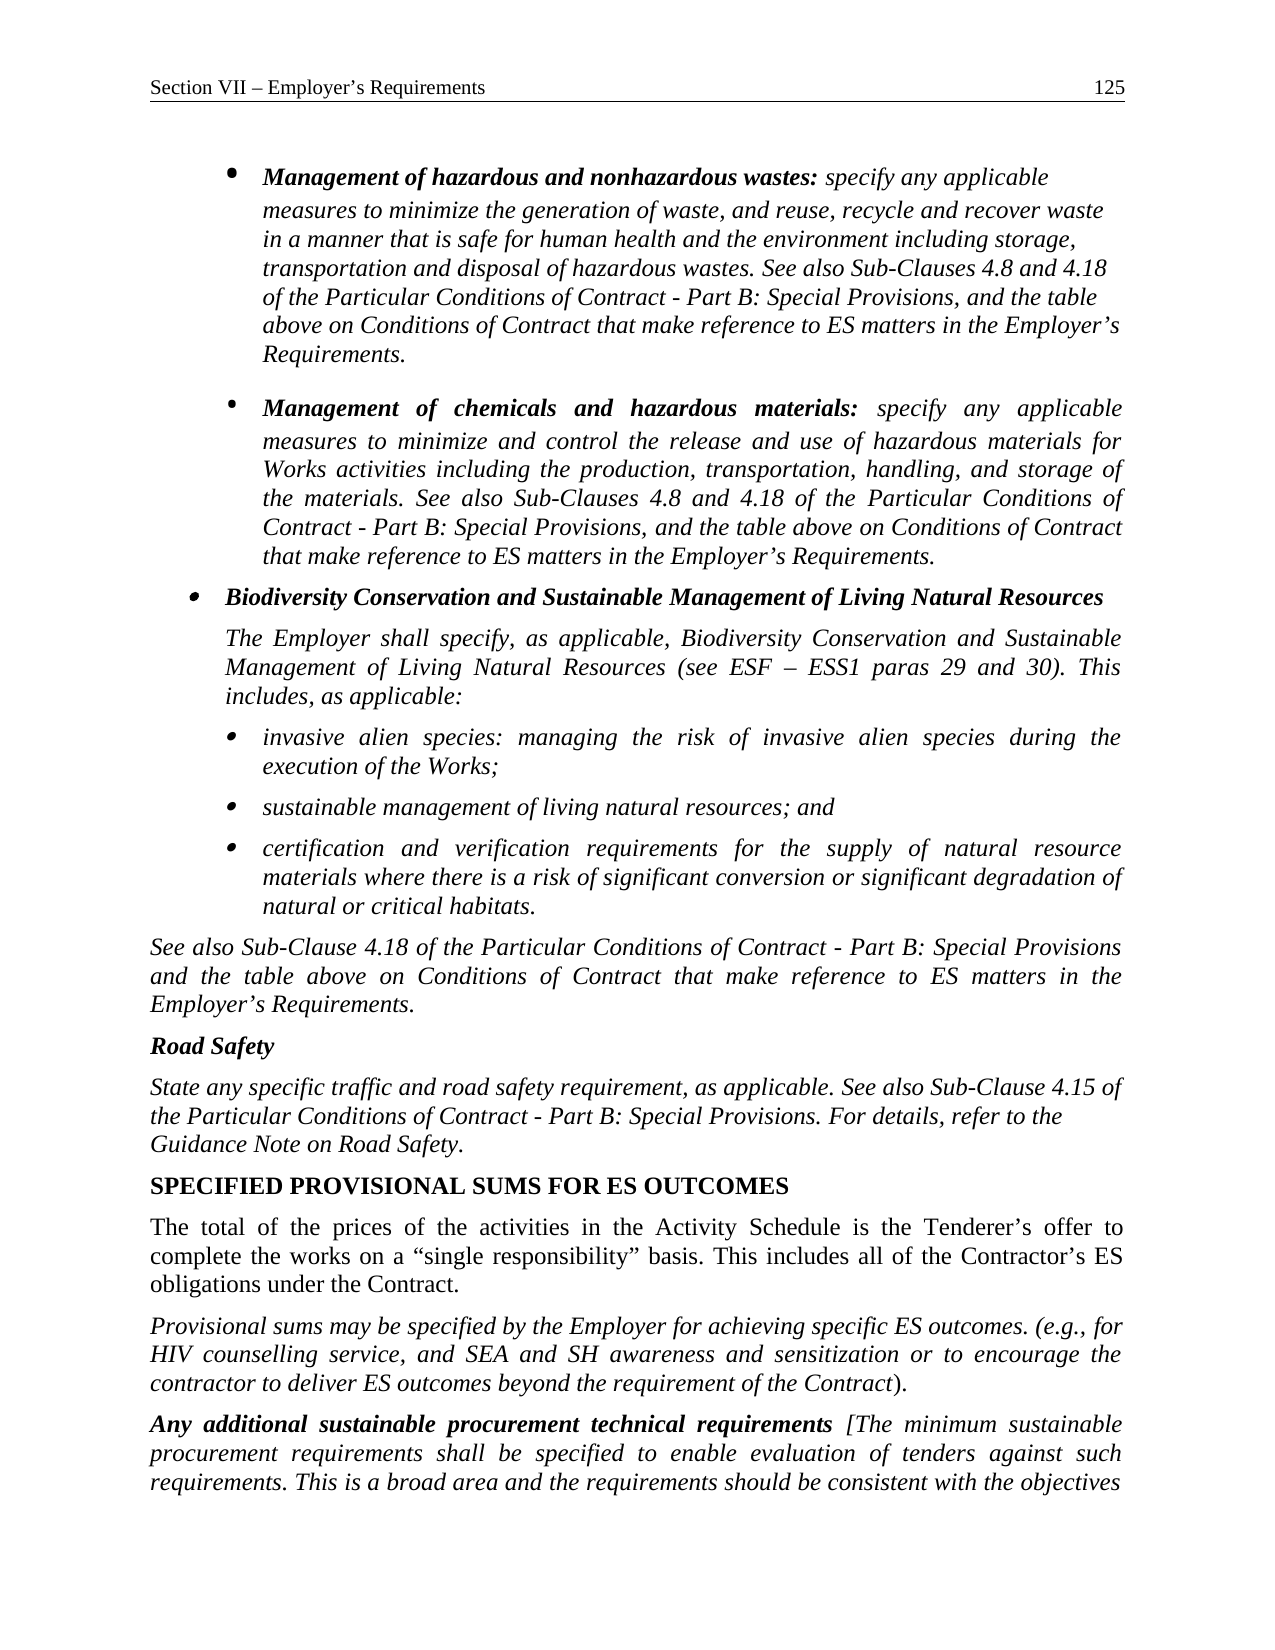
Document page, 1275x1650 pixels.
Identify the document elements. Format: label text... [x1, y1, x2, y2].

list Management of hazardous and nonhazardous wastes: specify any applicable measures to minimize the generation of waste, and reuse, recycle and recover waste in a manner that is safe for human health and the environment including storage, transportation and disposal of hazardous wastes. See also Sub-Clauses 4.8 and 4.18 of the Particular Conditions of Contract - Part B: Special Provisions, and the table above on Conditions of Contract that make reference to ES matters in the Employer’s Requirements. [225, 150, 1125, 368]
text State any specific traffic and road safety requirement, as applicable. See also Sub-Clause 4.15 of the Particular Conditions of Contract - Part B: Special Provisions. For details, refer to the Guidance Note on Road Safety. [150, 1072, 1125, 1158]
text The total of the prices of the activities in the Activity Schedule is the Tenderer’s offer to complete the works on a “single responsibility” basis. This includes all of the Contractor’s ES obligations under the Contract. [150, 1212, 1125, 1298]
list sustainable management of living natural resources; and [225, 792, 1125, 821]
text Road Safety [150, 1031, 1125, 1059]
text SPECIFIED PROVISIONAL SUMS FOR ES OUTCOMES [150, 1171, 1125, 1199]
list Management of chemicals and hazardous materials: specify any applicable measures to minimize and control the release and use of hazardous materials for Works activities including the production, transportation, handling, and storage of the materials. See also Sub-Clauses 4.8 and 4.18 of the Particular Conditions of Contract - Part B: Special Provisions, and the table above on Conditions of Contract that make reference to ES matters in the Employer’s Requirements. [225, 380, 1125, 569]
text See also Sub-Clause 4.18 of the Particular Conditions of Contract - Part B: Special Provisions and the table above on Conditions of Contract that make reference to ES matters in the Employer’s Requirements. [150, 932, 1125, 1018]
text Provisional sums may be specified by the Employer for achieving specific ES outcomes. (e.g., for HIV counselling service, and SEA and SH awareness and sensitization or to encourage the contractor to deliver ES outcomes beyond the requirement of the Contract). [150, 1311, 1125, 1397]
text The Employer shall specify, as applicable, Biodiversity Conservation and Sustainable Management of Living Natural Resources (see ESF – ESS1 paras 29 and 30). This includes, as applicable: [225, 623, 1125, 709]
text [150, 1409, 1125, 1496]
list invasive alien species: managing the risk of invasive alien species during the execution of the Works; [225, 722, 1125, 779]
list Biodiversity Conservation and Sustainable Management of Living Natural Resources [187, 582, 1125, 611]
list certification and verification requirements for the supply of natural resource materials where there is a risk of significant conversion or significant degradation of natural or critical habitats. [225, 833, 1125, 919]
